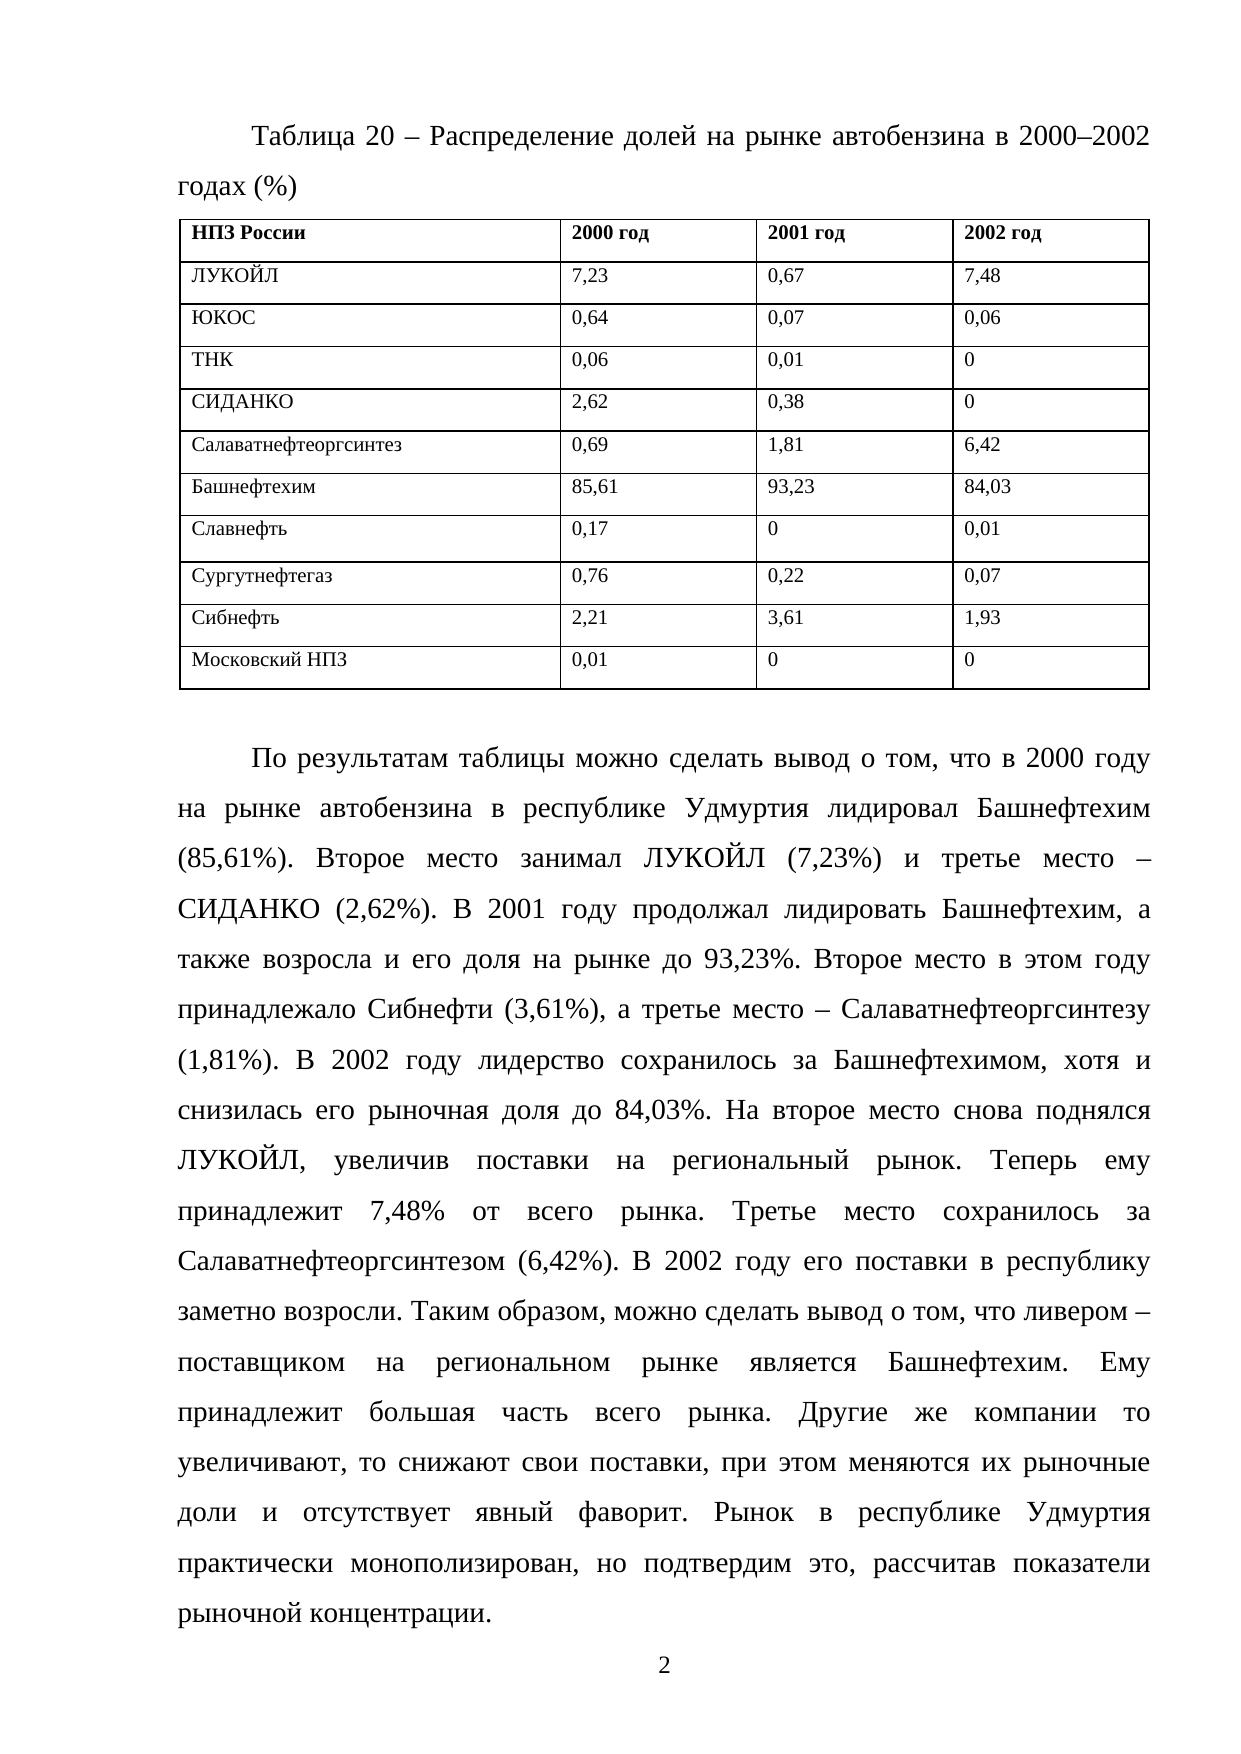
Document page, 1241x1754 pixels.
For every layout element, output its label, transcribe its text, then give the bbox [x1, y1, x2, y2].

table_cell 0,07 [757, 305, 952, 346]
table_cell 0 [954, 647, 1148, 688]
table_cell Салаватнефтеоргсинтез [181, 432, 560, 472]
table_cell 0,01 [757, 347, 952, 388]
table_cell 0,22 [757, 563, 952, 603]
table_cell СИДАНКО [181, 390, 560, 430]
table_cell 0 [954, 390, 1148, 430]
table_header НПЗ России [181, 220, 560, 261]
table_cell 0,06 [954, 305, 1148, 346]
table_cell 0,06 [561, 347, 756, 388]
table_cell 0,67 [757, 263, 952, 303]
table_cell 0,38 [757, 390, 952, 430]
table_header 2002 год [954, 220, 1148, 261]
table_cell Московский НПЗ [181, 647, 560, 688]
table_cell 0,17 [561, 516, 756, 561]
text Таблица 20 – Распределение долей на рынке автобензина в 2000–2002 годах (%) [177, 118, 1152, 202]
table_cell 7,48 [954, 263, 1148, 303]
table_cell ТНК [181, 347, 560, 388]
table_cell 7,23 [561, 263, 756, 303]
text По результатам таблицы можно сделать вывод о том, что в 2000 году на рынке автобензина в республике Удмуртия лидировал Башнефтехим (85,61%). Второе место занимал ЛУКОЙЛ (7,23%) и третье место – СИДАНКО (2,62%). В 2001 году продолжал лидировать Башнефтехим, а также возросла и его доля на рынке до 93,23%. Второе место в этом году принадлежало Сибнефти (3,61%), а третье место – Салаватнефтеоргсинтезу (1,81%). В 2002 году лидерство сохранилось за Башнефтехимом, хотя и снизилась его рыночная доля до 84,03%. На второе место снова поднялся ЛУКОЙЛ, увеличив поставки на региональный рынок. Теперь ему принадлежит 7,48% от всего рынка. Третье место сохранилось за Салаватнефтеоргсинтезом (6,42%). В 2002 году его поставки в республику заметно возросли. Таким образом, можно сделать вывод о том, что ливером – поставщиком на региональном рынке является Башнефтехим. Ему принадлежит большая часть всего рынка. Другие же компании то увеличивают, то снижают свои поставки, при этом меняются их рыночные доли и отсутствует явный фаворит. Рынок в республике Удмуртия практически монополизирован, но подтвердим это, рассчитав показатели рыночной концентрации. [177, 740, 1152, 1629]
table_cell 0,69 [561, 432, 756, 472]
table_cell 1,81 [757, 432, 952, 472]
table_cell 0,01 [954, 516, 1148, 561]
table_cell Сибнефть [181, 605, 560, 646]
table_cell Славнефть [181, 516, 560, 561]
table_cell 0,64 [561, 305, 756, 346]
table_cell Башнефтехим [181, 474, 560, 515]
table_cell 3,61 [757, 605, 952, 646]
table_cell 1,93 [954, 605, 1148, 646]
table_cell 0,07 [954, 563, 1148, 603]
table_cell ЮКОС [181, 305, 560, 346]
table_cell 2,21 [561, 605, 756, 646]
table_cell Сургутнефтегаз [181, 563, 560, 603]
table_cell ЛУКОЙЛ [181, 263, 560, 303]
table_cell 6,42 [954, 432, 1148, 472]
table_cell 2,62 [561, 390, 756, 430]
table_cell 0,01 [561, 647, 756, 688]
table_cell 0,76 [561, 563, 756, 603]
table_header 2001 год [757, 220, 952, 261]
table_cell 84,03 [954, 474, 1148, 515]
table_header 2000 год [561, 220, 756, 261]
table_cell 0 [954, 347, 1148, 388]
table_cell 93,23 [757, 474, 952, 515]
table_cell 85,61 [561, 474, 756, 515]
table_cell 0 [757, 516, 952, 561]
table_cell 0 [757, 647, 952, 688]
